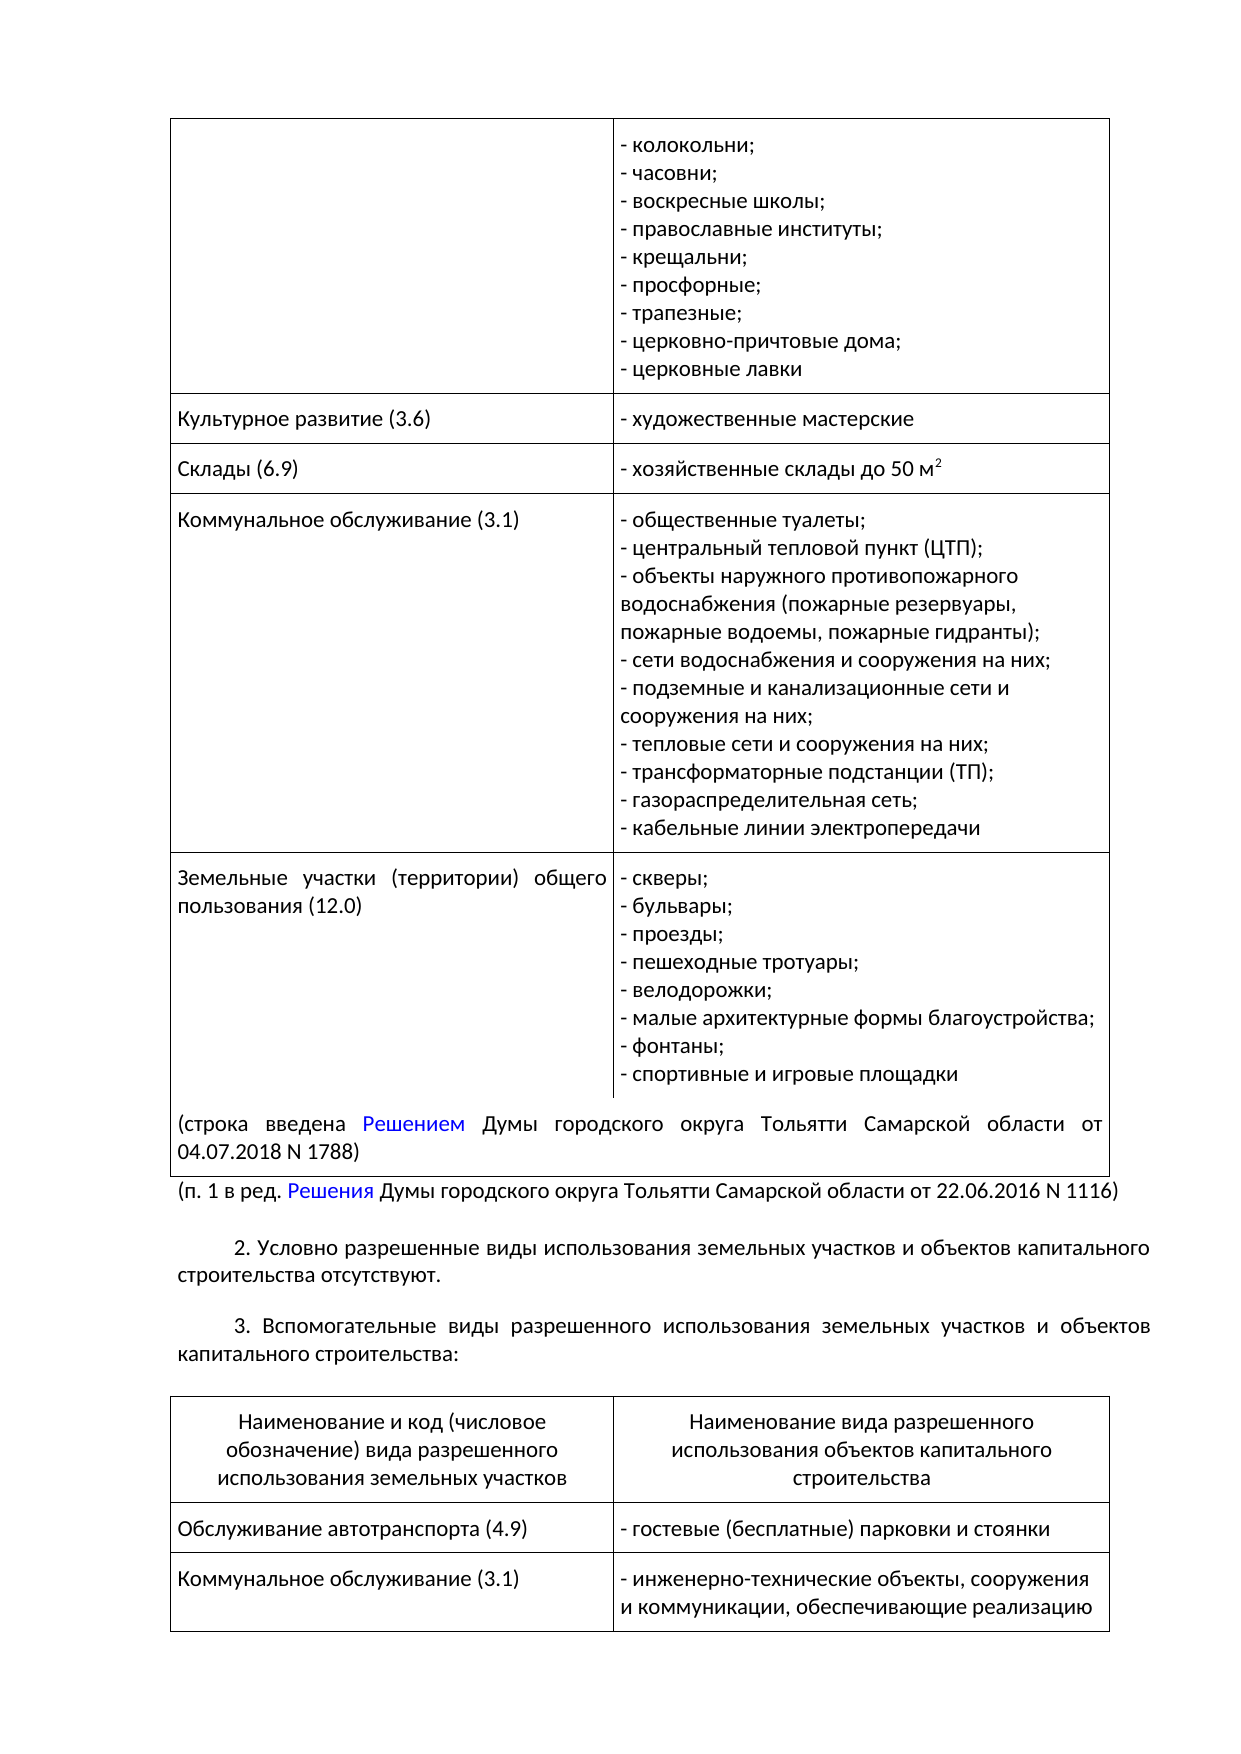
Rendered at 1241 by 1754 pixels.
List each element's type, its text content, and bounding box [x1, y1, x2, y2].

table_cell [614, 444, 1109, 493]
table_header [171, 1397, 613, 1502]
text 2. Условно разрешенные виды использования земельных участков и объектов капитального строительства отсутствуют. [177, 1233, 1152, 1289]
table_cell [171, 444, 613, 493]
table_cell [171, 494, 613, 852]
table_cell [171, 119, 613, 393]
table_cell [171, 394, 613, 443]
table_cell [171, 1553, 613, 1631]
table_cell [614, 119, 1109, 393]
text (п. 1 в ред. Решения Думы городского округа Тольятти Самарской области от 22.06.2016 N 1116) [177, 1177, 1152, 1204]
text 3. Вспомогательные виды разрешенного использования земельных участков и объектов капитального строительства: [177, 1312, 1152, 1368]
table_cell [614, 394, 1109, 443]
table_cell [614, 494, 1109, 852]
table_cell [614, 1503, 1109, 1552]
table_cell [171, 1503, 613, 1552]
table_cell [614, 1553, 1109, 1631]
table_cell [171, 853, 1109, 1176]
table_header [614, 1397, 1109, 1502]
